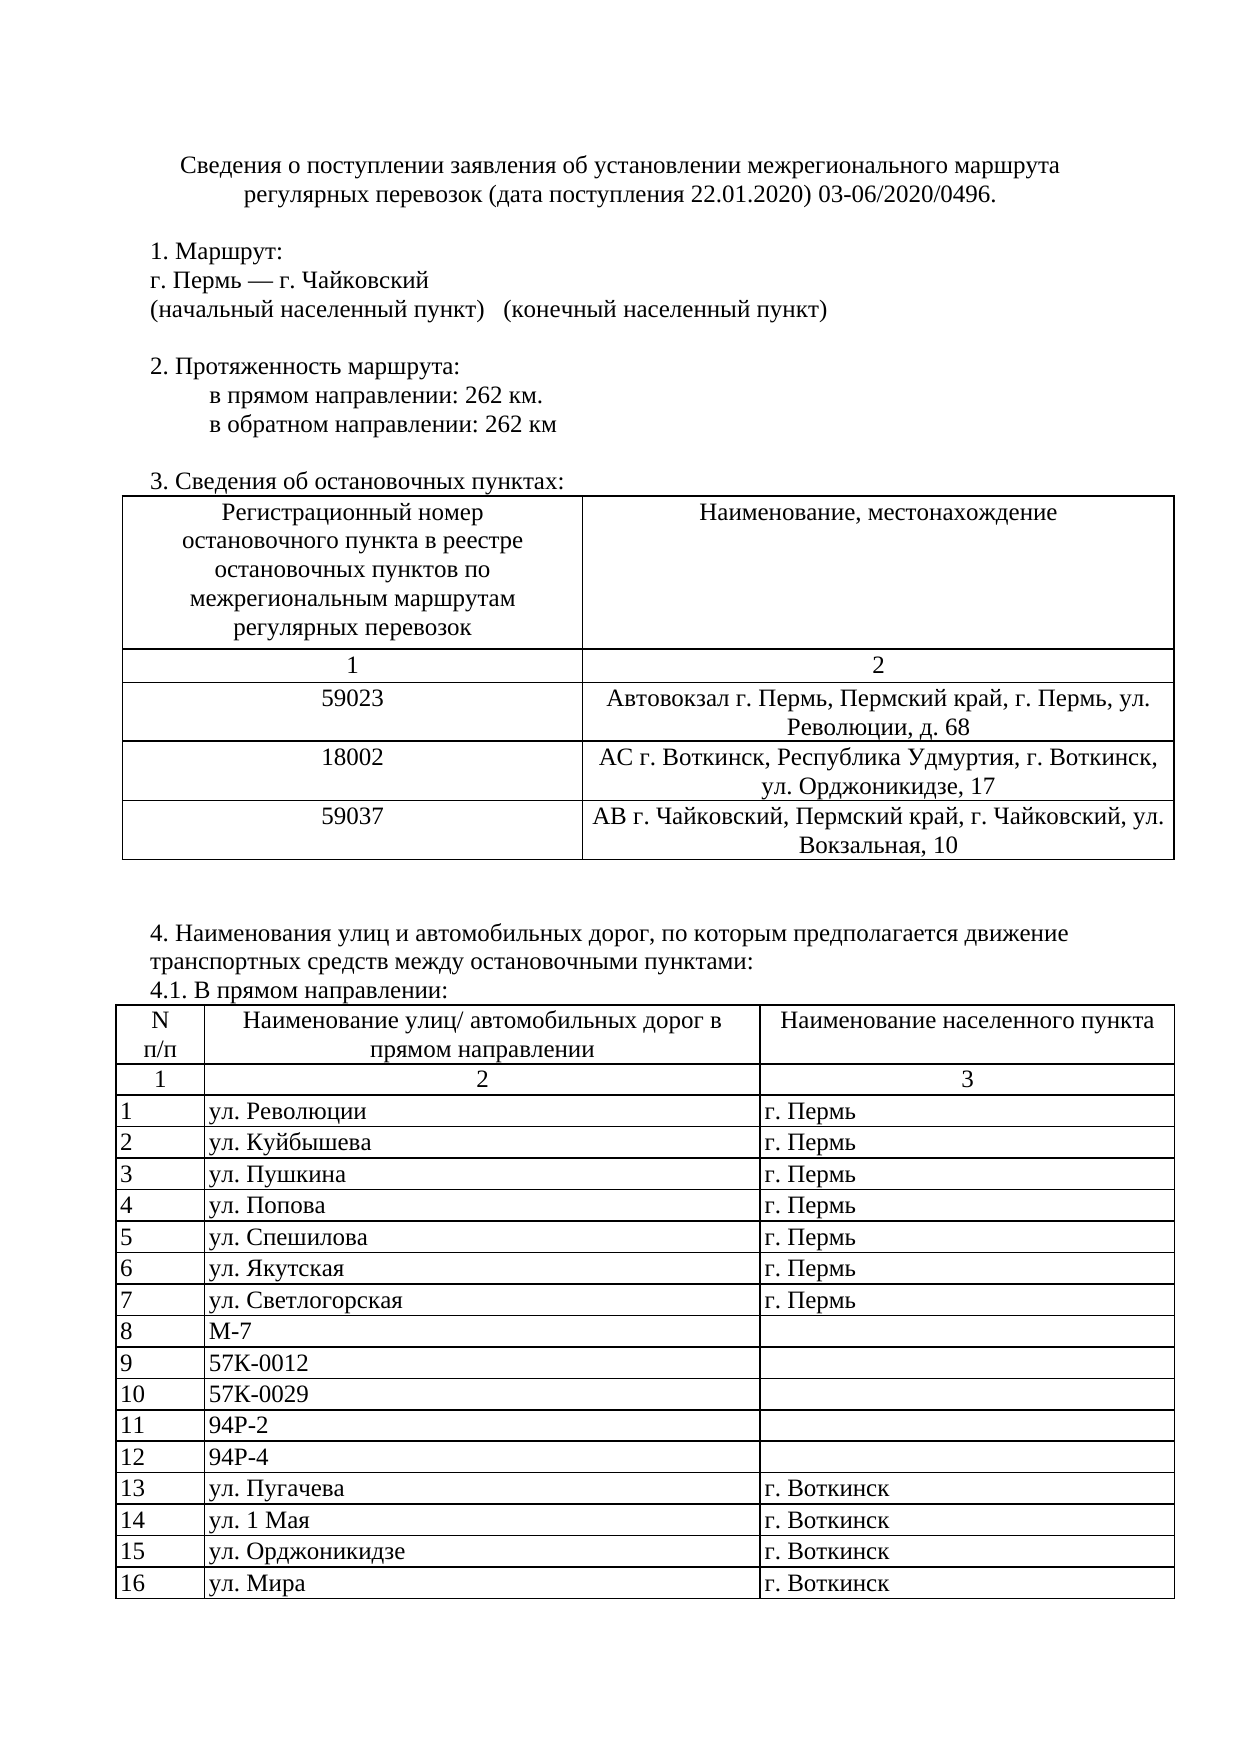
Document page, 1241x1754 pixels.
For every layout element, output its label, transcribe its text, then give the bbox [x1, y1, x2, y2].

table_cell [761, 1411, 1174, 1440]
table_cell ул. Якутская [205, 1253, 759, 1283]
table_cell г. Пермь [761, 1222, 1174, 1252]
table_cell ул. Светлогорская [205, 1285, 759, 1314]
text г. Пермь — г. Чайковский [150, 265, 1090, 294]
table_cell г. Пермь [761, 1253, 1174, 1283]
table_cell ул. Попова [205, 1190, 759, 1220]
table_header N п/п [117, 1006, 204, 1063]
table_cell М-7 [205, 1316, 759, 1346]
table_cell 2 [205, 1065, 759, 1094]
table_cell 2 [583, 650, 1173, 681]
table_cell ул. Революции [205, 1096, 759, 1126]
table_cell 10 [117, 1379, 204, 1409]
table_cell АС г. Воткинск, Республика Удмуртия, г. Воткинск, ул. Орджоникидзе, 17 [583, 742, 1173, 799]
table_cell г. Воткинск [761, 1473, 1174, 1503]
text 4.1. В прямом направлении: [150, 975, 1090, 1004]
text 3. Сведения об остановочных пунктах: [150, 466, 1090, 495]
table_cell 6 [117, 1253, 204, 1283]
table_cell 12 [117, 1442, 204, 1472]
text 1. Маршрут: [150, 236, 1090, 265]
table_cell 1 [117, 1065, 204, 1094]
table_cell ул. Мира [205, 1568, 759, 1598]
table_cell г. Пермь [761, 1127, 1174, 1157]
table_cell ул. 1 Мая [205, 1505, 759, 1535]
table_cell г. Воткинск [761, 1568, 1174, 1598]
table_cell 5 [117, 1222, 204, 1252]
text 2. Протяженность маршрута: [150, 351, 1090, 380]
table_cell г. Пермь [761, 1190, 1174, 1220]
table_cell г. Пермь [761, 1159, 1174, 1189]
table_cell г. Пермь [761, 1285, 1174, 1314]
table_cell Автовокзал г. Пермь, Пермский край, г. Пермь, ул. Революции, д. 68 [583, 683, 1173, 740]
table_cell 2 [117, 1127, 204, 1157]
table_cell 1 [123, 650, 582, 681]
table_cell 1 [117, 1096, 204, 1126]
table_cell 3 [761, 1065, 1174, 1094]
table_cell ул. Спешилова [205, 1222, 759, 1252]
table_cell 7 [117, 1285, 204, 1314]
table_cell 57К-0012 [205, 1348, 759, 1377]
table_cell 13 [117, 1473, 204, 1503]
text (начальный населенный пункт) (конечный населенный пункт) [150, 294, 1090, 322]
table_cell ул. Куйбышева [205, 1127, 759, 1157]
table_cell [761, 1442, 1174, 1472]
text в обратном направлении: 262 км [150, 409, 1090, 437]
table_cell 16 [117, 1568, 204, 1598]
text в прямом направлении: 262 км. [150, 380, 1090, 409]
table_cell 11 [117, 1411, 204, 1440]
table_cell 57К-0029 [205, 1379, 759, 1409]
table_cell 18002 [123, 742, 582, 799]
table_cell 14 [117, 1505, 204, 1535]
table_cell [761, 1316, 1174, 1346]
text 4. Наименования улиц и автомобильных дорог, по которым предполагается движение транспортных средств между остановочными пунктами: [150, 918, 1090, 975]
table_cell 15 [117, 1536, 204, 1566]
table_cell [761, 1348, 1174, 1377]
table_header Наименование, местонахождение [583, 497, 1173, 648]
table_cell г. Пермь [761, 1096, 1174, 1126]
table_cell 59037 [123, 801, 582, 858]
table_cell ул. Пугачева [205, 1473, 759, 1503]
table_cell г. Воткинск [761, 1505, 1174, 1535]
table_cell [761, 1379, 1174, 1409]
table_cell г. Воткинск [761, 1536, 1174, 1566]
table_cell 4 [117, 1190, 204, 1220]
table_cell 9 [117, 1348, 204, 1377]
table_cell 3 [117, 1159, 204, 1189]
table_cell АВ г. Чайковский, Пермский край, г. Чайковский, ул. Вокзальная, 10 [583, 801, 1173, 858]
text Сведения о поступлении заявления об установлении межрегионального маршрута регулярных перевозок (дата поступления 22.01.2020) 03-06/2020/0496. [150, 150, 1090, 207]
table_header Наименование улиц/ автомобильных дорог в прямом направлении [205, 1006, 759, 1063]
table_cell 94Р-4 [205, 1442, 759, 1472]
table_header Наименование населенного пункта [761, 1006, 1174, 1063]
table_cell ул. Пушкина [205, 1159, 759, 1189]
table_cell 94Р-2 [205, 1411, 759, 1440]
table_cell ул. Орджоникидзе [205, 1536, 759, 1566]
table_header Регистрационный номер остановочного пункта в реестре остановочных пунктов по межрегиональным маршрутам регулярных перевозок [123, 497, 582, 648]
table_cell 59023 [123, 683, 582, 740]
table_cell 8 [117, 1316, 204, 1346]
